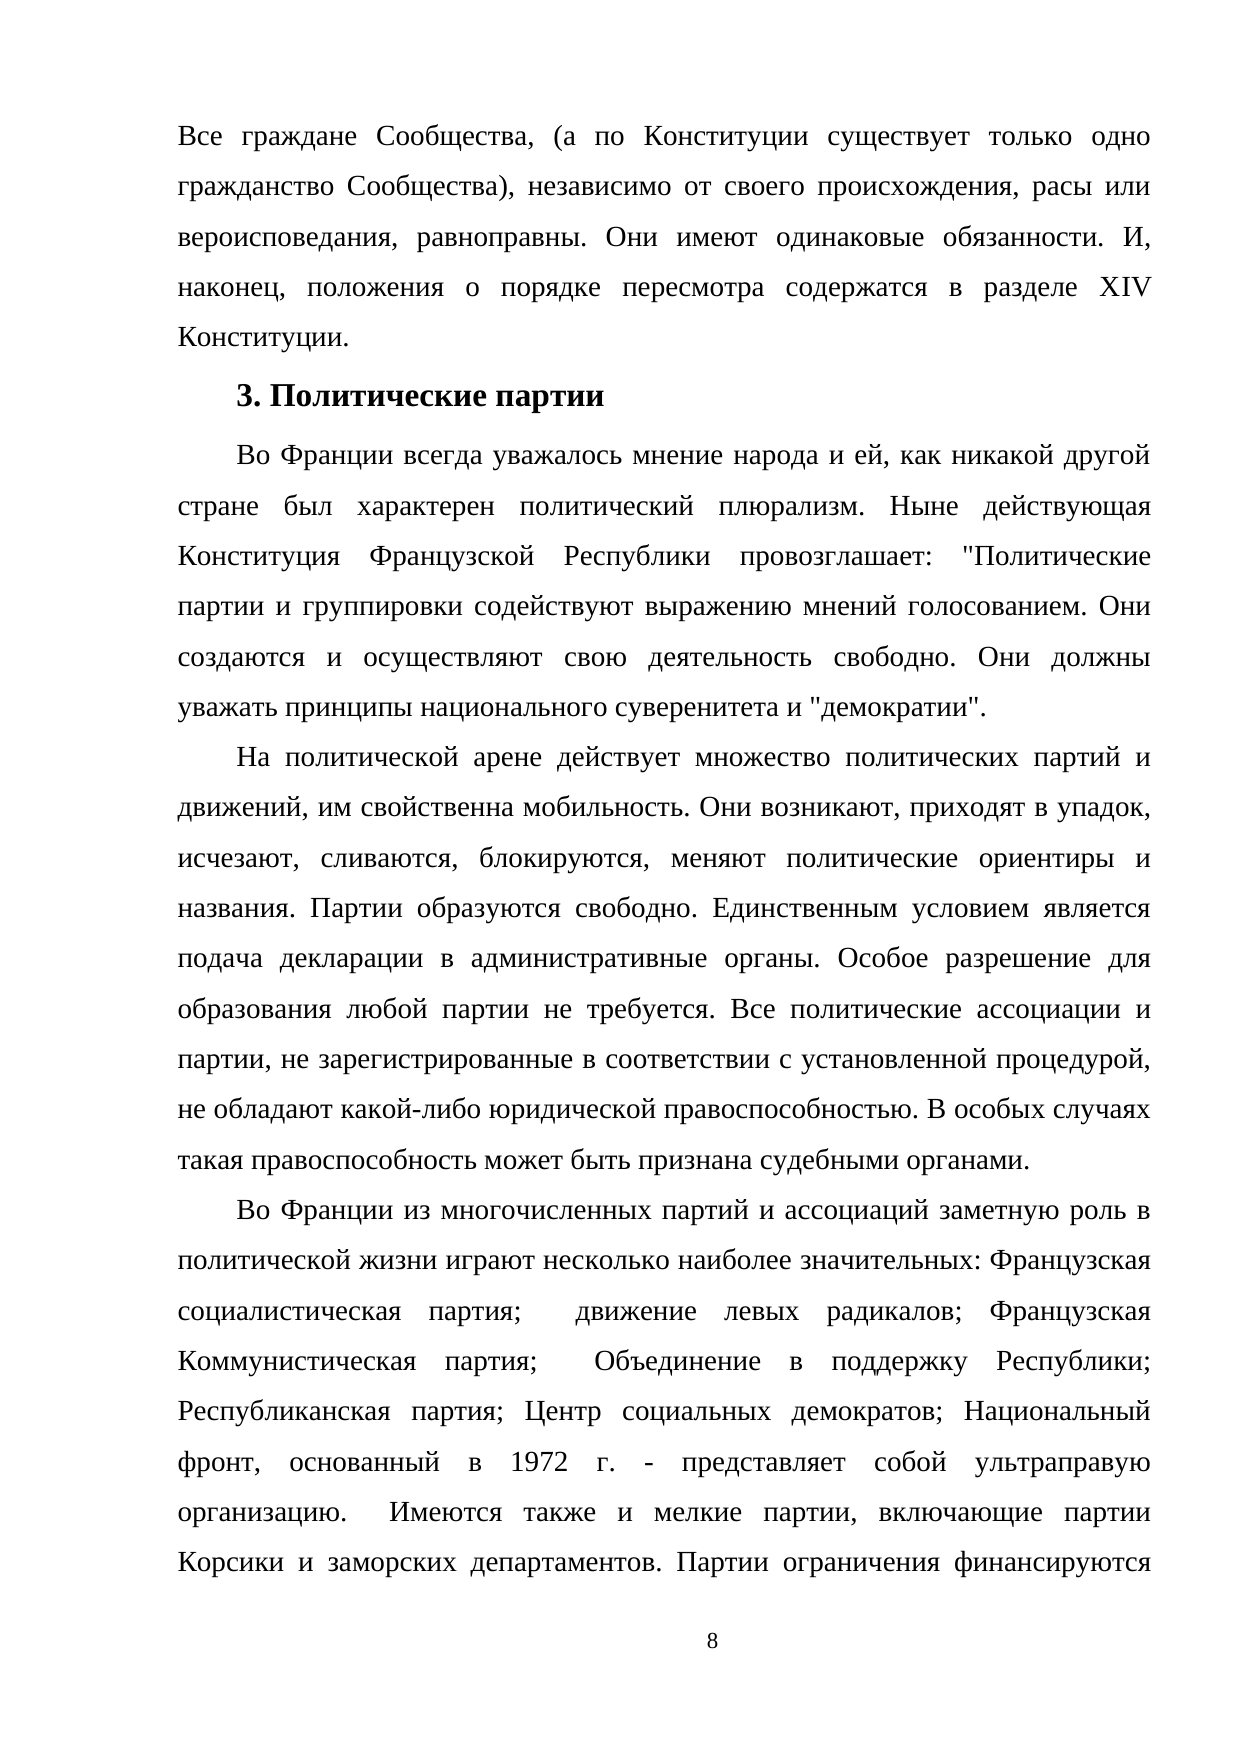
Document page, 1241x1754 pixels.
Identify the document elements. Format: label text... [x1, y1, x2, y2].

text Во Франции всегда уважалось мнение народа и ей, как никакой другой стране был характерен политический плюрализм. Ныне действующая Конституция Французской Республики провозглашает: "Политические партии и группировки содействуют выражению мнений голосованием. Они создаются и осуществляют свою деятельность свободно. Они должны уважать принципы национального суверенитета и "демократии". [177, 437, 1152, 722]
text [177, 118, 1152, 353]
text На политической арене действует множество политических партий и движений, им свойственна мобильность. Они возникают, приходят в упадок, исчезают, сливаются, блокируются, меняют политические ориентиры и названия. Партии образуются свободно. Единственным условием является подача декларации в административные органы. Особое разрешение для образования любой партии не требуется. Все политические ассоциации и партии, не зарегистрированные в соответствии с установленной процедурой, не обладают какой-либо юридической правоспособностью. В особых случаях такая правоспособность может быть признана судебными органами. [177, 739, 1152, 1175]
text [177, 1192, 1152, 1578]
text 3. Политические партии [177, 375, 1152, 413]
